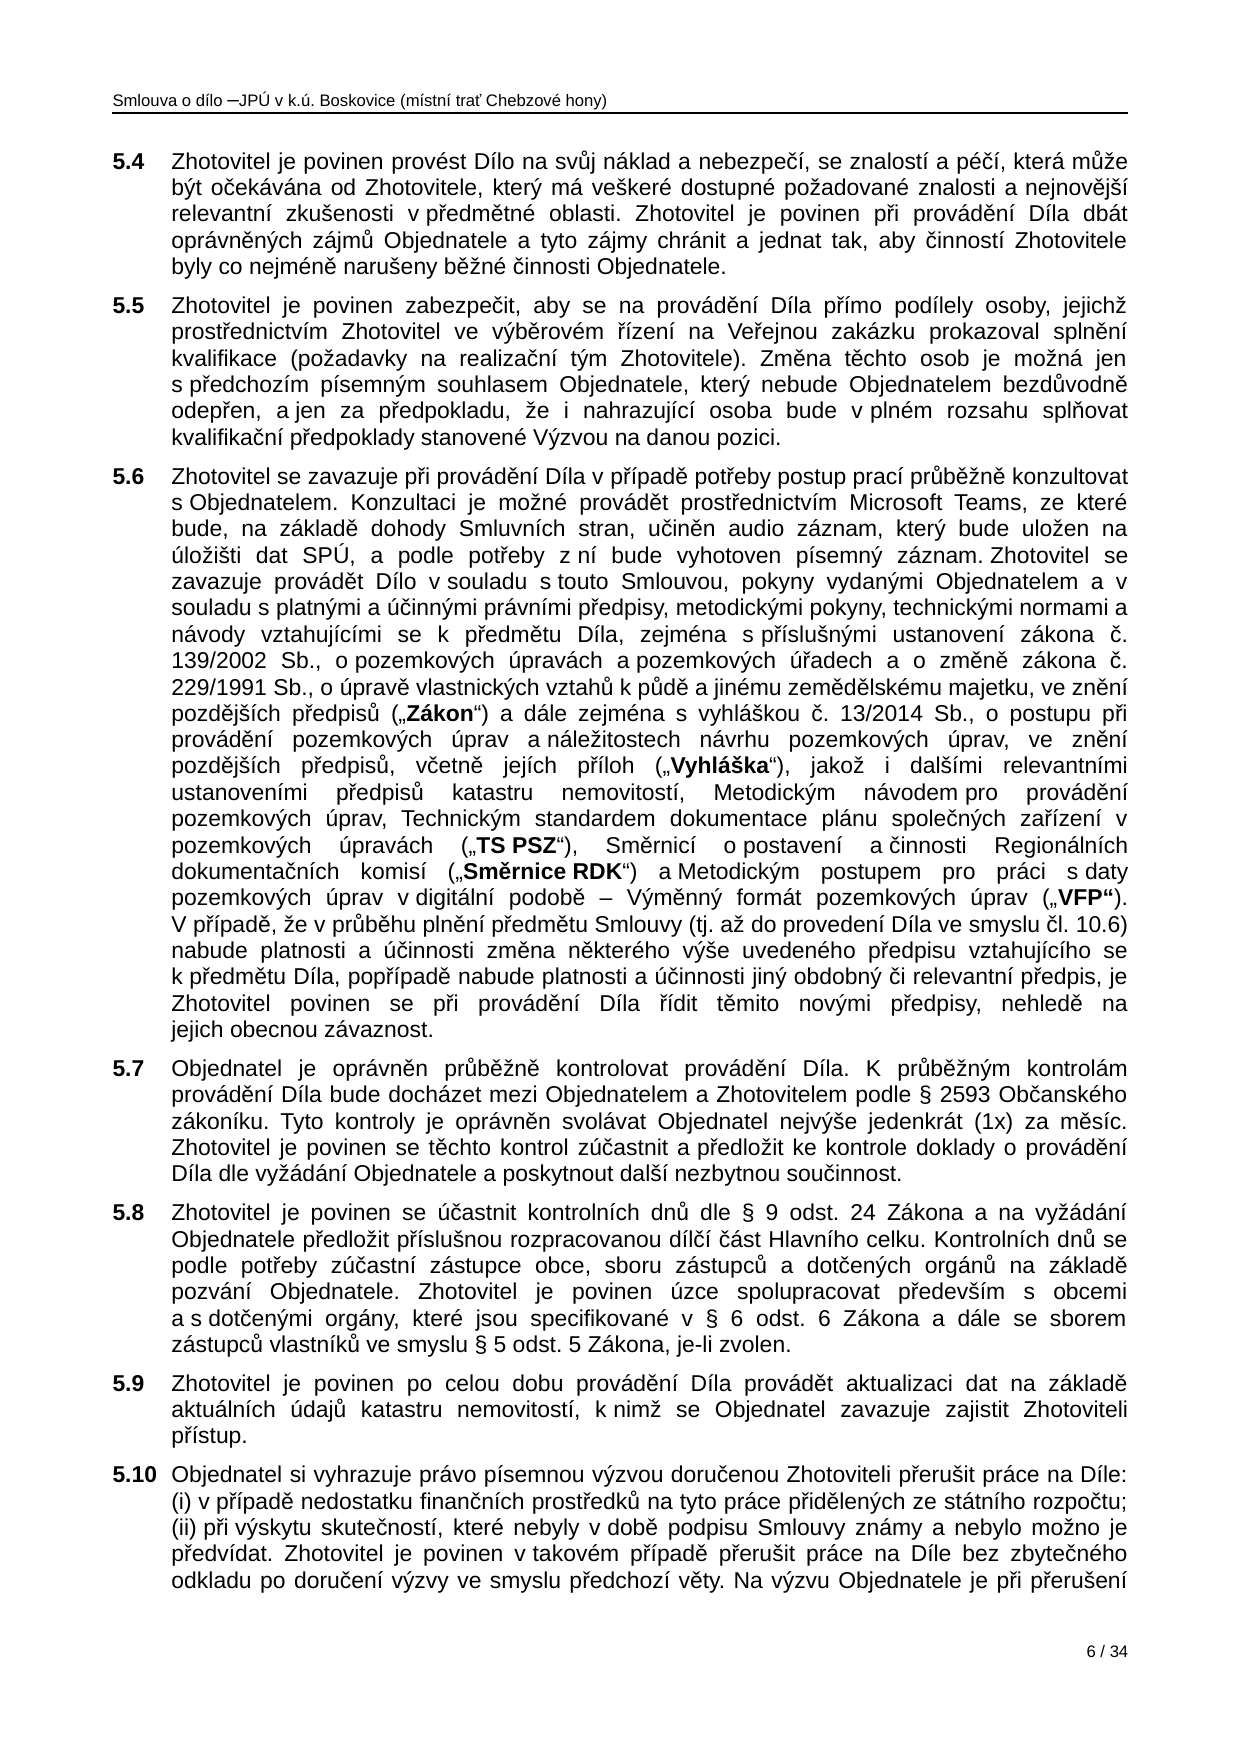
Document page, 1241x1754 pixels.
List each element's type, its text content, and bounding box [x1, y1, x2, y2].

text Zhotovitel je povinen se účastnit kontrolních dnů dle § 9 odst. 24 Zákona a na vyžádání Objednatele předložit příslušnou rozpracovanou dílčí část Hlavního celku. Kontrolních dnů se podle potřeby zúčastní zástupce obce, sboru zástupců a dotčených orgánů na základě pozvání Objednatele. Zhotovitel je povinen úzce spolupracovat především s obcemi a s dotčenými orgány, které jsou specifikované v § 6 odst. 6 Zákona a dále se sborem zástupců vlastníků ve smyslu § 5 odst. 5 Zákona, je-li zvolen. [112, 1199, 1128, 1357]
text Objednatel je oprávněn průběžně kontrolovat provádění Díla. K průběžným kontrolám provádění Díla bude docházet mezi Objednatelem a Zhotovitelem podle § 2593 Občanského zákoníku. Tyto kontroly je oprávněn svolávat Objednatel nejvýše jedenkrát (1x) za měsíc. Zhotovitel je povinen se těchto kontrol zúčastnit a předložit ke kontrole doklady o provádění Díla dle vyžádání Objednatele a poskytnout další nezbytnou součinnost. [112, 1055, 1128, 1187]
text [112, 1461, 1128, 1593]
text Zhotovitel je povinen zabezpečit, aby se na provádění Díla přímo podílely osoby, jejichž prostřednictvím Zhotovitel ve výběrovém řízení na Veřejnou zakázku prokazoval splnění kvalifikace (požadavky na realizační tým Zhotovitele). Změna těchto osob je možná jen s předchozím písemným souhlasem Objednatele, který nebude Objednatelem bezdůvodně odepřen, a jen za předpokladu, že i nahrazující osoba bude v plném rozsahu splňovat kvalifikační předpoklady stanovené Výzvou na danou pozici. [112, 292, 1128, 450]
text Zhotovitel se zavazuje při provádění Díla v případě potřeby postup prací průběžně konzultovat s Objednatelem. Konzultaci je možné provádět prostřednictvím Microsoft Teams, ze které bude, na základě dohody Smluvních stran, učiněn audio záznam, který bude uložen na úložišti dat SPÚ, a podle potřeby z ní bude vyhotoven písemný záznam. Zhotovitel se zavazuje provádět Dílo v souladu s touto Smlouvou, pokyny vydanými Objednatelem a v souladu s platnými a účinnými právními předpisy, metodickými pokyny, technickými normami a návody vztahujícími se k předmětu Díla, zejména s příslušnými ustanovení zákona č. 139/2002 Sb., o pozemkových úpravách a pozemkových úřadech a o změně zákona č. 229/1991 Sb., o úpravě vlastnických vztahů k půdě a jinému zemědělskému majetku, ve znění pozdějších předpisů („Zákon“) a dále zejména s vyhláškou č. 13/2014 Sb., o postupu při provádění pozemkových úprav a náležitostech návrhu pozemkových úprav, ve znění pozdějších předpisů, včetně jejích příloh („Vyhláška“), jakož i dalšími relevantními ustanoveními předpisů katastru nemovitostí, Metodickým návodem pro provádění pozemkových úprav, Technickým standardem dokumentace plánu společných zařízení v pozemkových úpravách („TS PSZ“), Směrnicí o postavení a činnosti Regionálních dokumentačních komisí („Směrnice RDK“) a Metodickým postupem pro práci s daty pozemkových úprav v digitální podobě – Výměnný formát pozemkových úprav („VFP“). V případě, že v průběhu plnění předmětu Smlouvy (tj. až do provedení Díla ve smyslu čl. 10.6) nabude platnosti a účinnosti změna některého výše uvedeného předpisu vztahujícího se k předmětu Díla, popřípadě nabude platnosti a účinnosti jiný obdobný či relevantní předpis, je Zhotovitel povinen se při provádění Díla řídit těmito novými předpisy, nehledě na jejich obecnou závaznost. [112, 463, 1128, 1042]
text Zhotovitel je povinen po celou dobu provádění Díla provádět aktualizaci dat na základě aktuálních údajů katastru nemovitostí, k nimž se Objednatel zavazuje zajistit Zhotoviteli přístup. [112, 1370, 1128, 1449]
text Zhotovitel je povinen provést Dílo na svůj náklad a nebezpečí, se znalostí a péčí, která může být očekávána od Zhotovitele, který má veškeré dostupné požadované znalosti a nejnovější relevantní zkušenosti v předmětné oblasti. Zhotovitel je povinen při provádění Díla dbát oprávněných zájmů Objednatele a tyto zájmy chránit a jednat tak, aby činností Zhotovitele byly co nejméně narušeny běžné činnosti Objednatele. [112, 148, 1128, 279]
